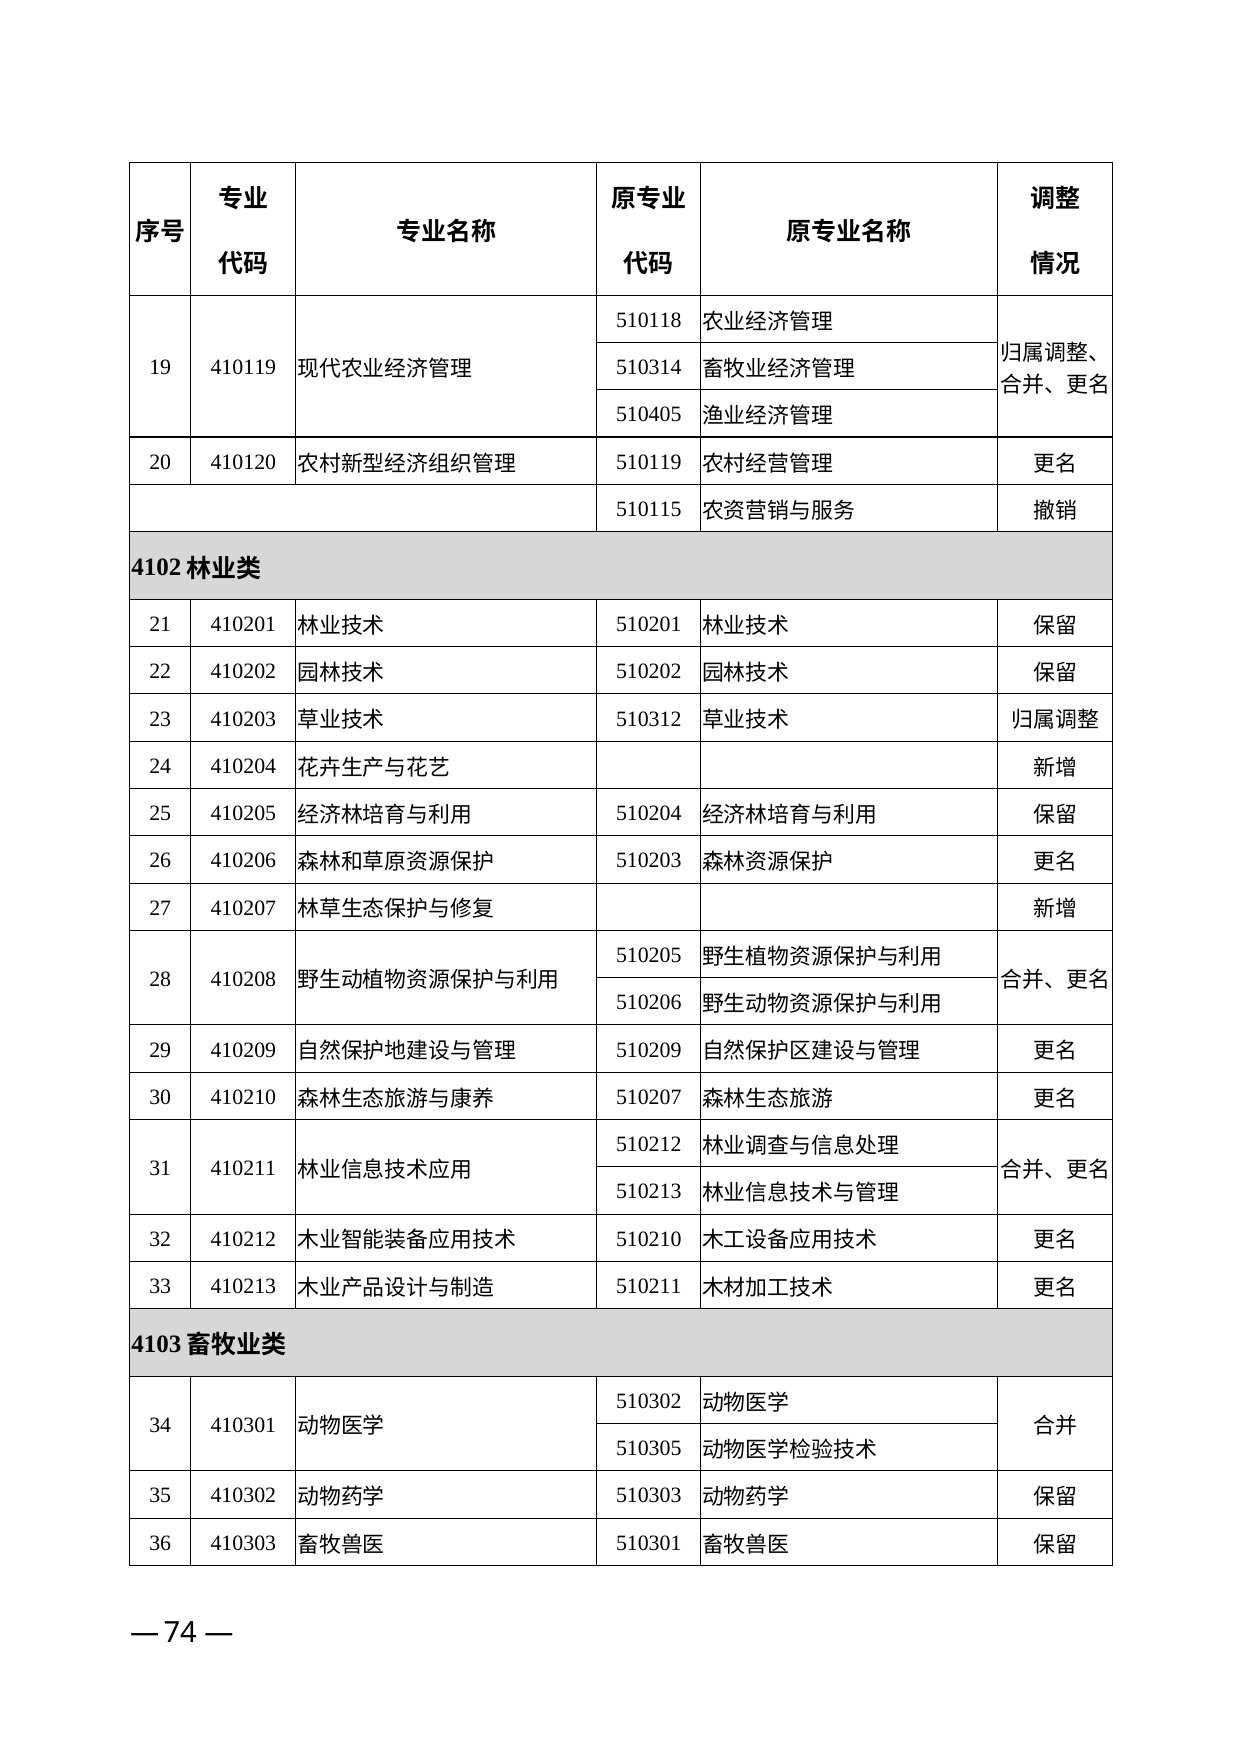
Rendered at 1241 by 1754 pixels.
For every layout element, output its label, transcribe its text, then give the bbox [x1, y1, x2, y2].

table_cell 4103畜牧业类 [130, 1309, 1112, 1376]
table_cell 34 [130, 1377, 190, 1470]
table_cell 经济林培育与利用 [701, 789, 997, 835]
table_cell 510211 [597, 1262, 700, 1308]
table_cell 草业技术 [701, 694, 997, 741]
table_header 序号 [130, 163, 190, 294]
table_cell 410205 [191, 789, 295, 835]
table_cell 510312 [597, 694, 700, 741]
table_cell 36 [130, 1519, 190, 1565]
table_cell 撤销 [998, 485, 1112, 531]
table_cell 经济林培育与利用 [296, 789, 596, 835]
table_cell [701, 884, 997, 930]
table_cell 木业产品设计与制造 [296, 1262, 596, 1308]
table_header 原专业 代码 [597, 163, 700, 294]
table_cell 510213 [597, 1167, 700, 1213]
table_cell 自然保护地建设与管理 [296, 1025, 596, 1072]
table_cell 510115 [597, 485, 700, 531]
table_cell [130, 485, 596, 531]
table_cell 畜牧兽医 [296, 1519, 596, 1565]
table_cell 动物医学检验技术 [701, 1424, 997, 1470]
table_cell 更名 [998, 836, 1112, 882]
table_cell 410207 [191, 884, 295, 930]
table_cell 510206 [597, 978, 700, 1024]
table_cell 23 [130, 694, 190, 741]
table_cell 22 [130, 647, 190, 693]
table_header 专业 代码 [191, 163, 295, 294]
table_cell 更名 [998, 1262, 1112, 1308]
table_cell 农资营销与服务 [701, 485, 997, 531]
table_cell 园林技术 [296, 647, 596, 693]
table_cell 410119 [191, 296, 295, 436]
table_cell 510119 [597, 438, 700, 484]
table_cell 合并、更名 [998, 1120, 1112, 1213]
table_cell 畜牧兽医 [701, 1519, 997, 1565]
table_cell 27 [130, 884, 190, 930]
table_cell 保留 [998, 1519, 1112, 1565]
table_cell 510301 [597, 1519, 700, 1565]
table_cell 农业经济管理 [701, 296, 997, 342]
table_cell 森林生态旅游与康养 [296, 1073, 596, 1119]
table_cell 动物医学 [701, 1377, 997, 1423]
table_cell 农村新型经济组织管理 [296, 438, 596, 484]
table_cell 410303 [191, 1519, 295, 1565]
table_cell 草业技术 [296, 694, 596, 741]
table_cell 野生植物资源保护与利用 [701, 931, 997, 977]
table_cell 保留 [998, 600, 1112, 646]
table_cell 510405 [597, 390, 700, 436]
table_cell 自然保护区建设与管理 [701, 1025, 997, 1072]
table_cell [597, 742, 700, 788]
table_cell 更名 [998, 1215, 1112, 1261]
table_cell 410203 [191, 694, 295, 741]
table_cell 农村经营管理 [701, 438, 997, 484]
table_cell 畜牧业经济管理 [701, 343, 997, 389]
table_cell 20 [130, 438, 190, 484]
table_cell 410201 [191, 600, 295, 646]
table_cell 现代农业经济管理 [296, 296, 596, 436]
table_cell 园林技术 [701, 647, 997, 693]
table_header 原专业名称 [701, 163, 997, 294]
table_cell 410211 [191, 1120, 295, 1213]
table_cell 410210 [191, 1073, 295, 1119]
table_cell 510305 [597, 1424, 700, 1470]
table_cell 动物药学 [701, 1471, 997, 1517]
table_cell 合并、更名 [998, 931, 1112, 1024]
table_cell 更名 [998, 438, 1112, 484]
table_cell 19 [130, 296, 190, 436]
table_cell 保留 [998, 789, 1112, 835]
table_cell [597, 884, 700, 930]
table_cell 保留 [998, 647, 1112, 693]
table_cell 森林生态旅游 [701, 1073, 997, 1119]
table_cell 31 [130, 1120, 190, 1213]
table_cell 木业智能装备应用技术 [296, 1215, 596, 1261]
table_cell 410301 [191, 1377, 295, 1470]
table_cell 410209 [191, 1025, 295, 1072]
table_cell 归属调整 [998, 694, 1112, 741]
table_cell 更名 [998, 1025, 1112, 1072]
table_cell 渔业经济管理 [701, 390, 997, 436]
table_cell 归属调整、合并、更名 [998, 296, 1112, 436]
table_cell 动物药学 [296, 1471, 596, 1517]
table_cell 动物医学 [296, 1377, 596, 1470]
table_cell 510205 [597, 931, 700, 977]
table_cell 保留 [998, 1471, 1112, 1517]
table_cell 林业调查与信息处理 [701, 1120, 997, 1166]
table_cell 野生动植物资源保护与利用 [296, 931, 596, 1024]
table_cell 花卉生产与花艺 [296, 742, 596, 788]
table_cell 510303 [597, 1471, 700, 1517]
table_cell 510314 [597, 343, 700, 389]
table_cell 410204 [191, 742, 295, 788]
table_cell 410213 [191, 1262, 295, 1308]
table_cell 24 [130, 742, 190, 788]
table_cell 510202 [597, 647, 700, 693]
table_cell 林草生态保护与修复 [296, 884, 596, 930]
table_cell 21 [130, 600, 190, 646]
table_cell 更名 [998, 1073, 1112, 1119]
table_cell 510212 [597, 1120, 700, 1166]
table_cell 510118 [597, 296, 700, 342]
table_cell 510204 [597, 789, 700, 835]
table_cell 410120 [191, 438, 295, 484]
table_header 专业名称 [296, 163, 596, 294]
table_cell 森林资源保护 [701, 836, 997, 882]
table_cell 410212 [191, 1215, 295, 1261]
table_cell 新增 [998, 742, 1112, 788]
table_cell 510203 [597, 836, 700, 882]
table_cell 410302 [191, 1471, 295, 1517]
table_header 调整 情况 [998, 163, 1112, 294]
table_cell 510210 [597, 1215, 700, 1261]
table_cell 合并 [998, 1377, 1112, 1470]
table_cell 510209 [597, 1025, 700, 1072]
table_cell 木工设备应用技术 [701, 1215, 997, 1261]
table_cell 25 [130, 789, 190, 835]
table_cell 林业信息技术与管理 [701, 1167, 997, 1213]
table_cell 新增 [998, 884, 1112, 930]
table_cell 30 [130, 1073, 190, 1119]
table_cell [701, 742, 997, 788]
table_cell 410208 [191, 931, 295, 1024]
table_cell 森林和草原资源保护 [296, 836, 596, 882]
table_cell 林业技术 [296, 600, 596, 646]
table_cell 510302 [597, 1377, 700, 1423]
table_cell 510207 [597, 1073, 700, 1119]
table_cell 林业信息技术应用 [296, 1120, 596, 1213]
table_cell 32 [130, 1215, 190, 1261]
table_cell 野生动物资源保护与利用 [701, 978, 997, 1024]
table_cell 26 [130, 836, 190, 882]
table_cell 29 [130, 1025, 190, 1072]
table_cell 410202 [191, 647, 295, 693]
table_cell 510201 [597, 600, 700, 646]
table_cell 35 [130, 1471, 190, 1517]
table_cell 林业技术 [701, 600, 997, 646]
table_cell 33 [130, 1262, 190, 1308]
table_cell 410206 [191, 836, 295, 882]
table_cell 木材加工技术 [701, 1262, 997, 1308]
table_cell 28 [130, 931, 190, 1024]
table_cell 4102林业类 [130, 532, 1112, 599]
